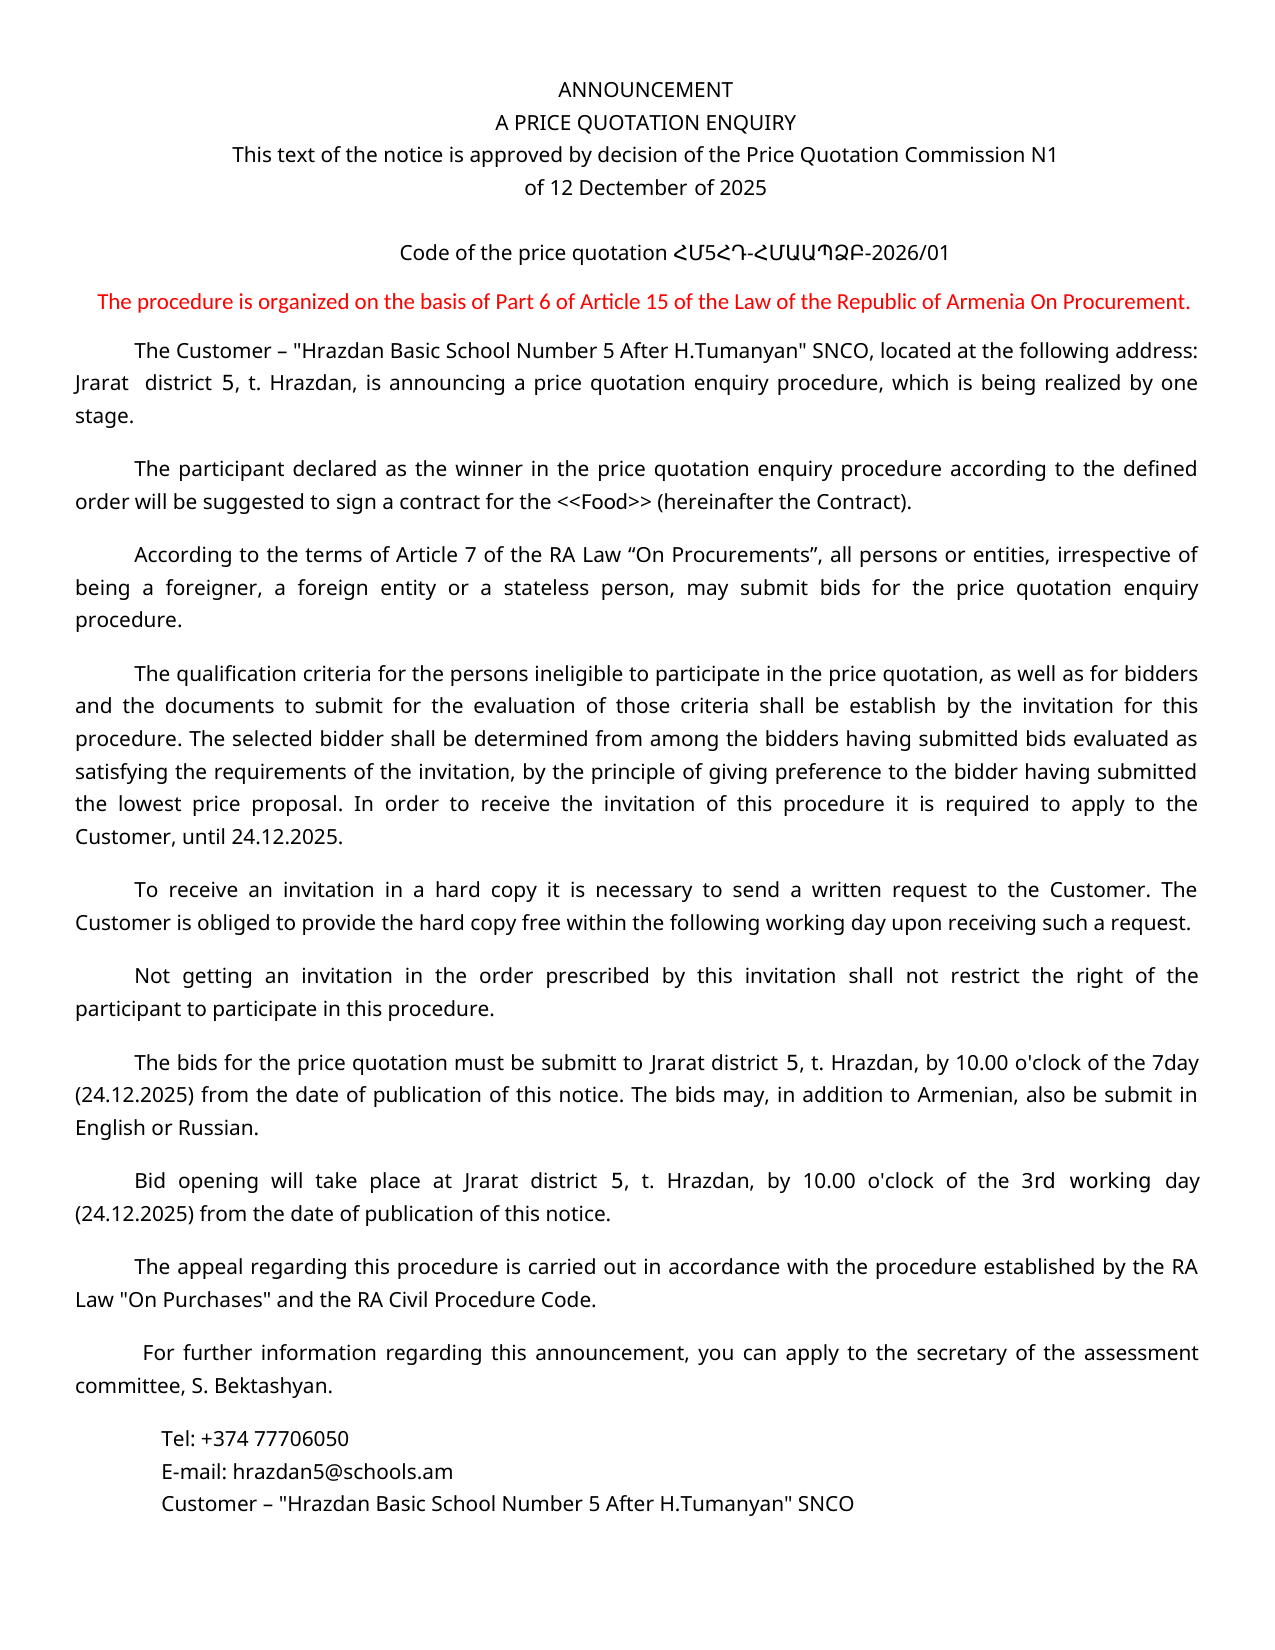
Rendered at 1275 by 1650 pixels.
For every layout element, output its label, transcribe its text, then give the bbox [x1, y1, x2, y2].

text Code of the price quotation ՀՄ5ՀԴ-ՀՄԱԱՊՁԲ-2026/01 [75, 238, 1200, 266]
text The participant declared as the winner in the price quotation enquiry procedure according to the defined order will be suggested to sign a contract for the <<Food>> (hereinafter the Contract). [75, 454, 1200, 515]
text For further information regarding this announcement, you can apply to the secretary of the assessment committee, S. Bektashyan. [75, 1338, 1200, 1399]
text Customer – "Hrazdan Basic School Number 5 After H.Tumanyan" SNCO [75, 1489, 1200, 1518]
text of 12 Dectember of 2025 [173, 173, 1118, 233]
text Tel: +374 77706050 [75, 1424, 1200, 1453]
text Bid opening will take place at Jrarat district 5, t. Hrazdan, by 10.00 o'clock of the 3rd working day (24.12.2025) from the date of publication of this notice. [75, 1166, 1200, 1227]
text E-mail: hrazdan5@schools.am [75, 1457, 1200, 1485]
text Not getting an invitation in the order prescribed by this invitation shall not restrict the right of the participant to participate in this procedure. [75, 962, 1200, 1023]
text The Customer – "Hrazdan Basic School Number 5 After H.Tumanyan" SNCO, located at the following address: Jrarat district 5, t. Hrazdan, is announcing a price quotation enquiry procedure, which is being realized by one stage. [75, 336, 1200, 429]
text The qualification criteria for the persons ineligible to participate in the price quotation, as well as for bidders and the documents to submit for the evaluation of those criteria shall be establish by the invitation for this procedure. The selected bidder shall be determined from among the bidders having submitted bids evaluated as satisfying the requirements of the invitation, by the principle of giving preference to the bidder having submitted the lowest price proposal. In order to receive the invitation of this procedure it is required to apply to the Customer, until 24.12.2025. [75, 659, 1200, 851]
text According to the terms of Article 7 of the RA Law “On Procurements”, all persons or entities, irrespective of being a foreigner, a foreign entity or a stateless person, may submit bids for the price quotation enquiry procedure. [75, 540, 1200, 634]
text A PRICE QUOTATION ENQUIRY [173, 108, 1118, 136]
text ANNOUNCEMENT [173, 75, 1118, 103]
text The procedure is organized on the basis of Part 6 of Article 15 of the Law of the Republic of Armenia On Procurement. [75, 287, 1200, 315]
text The appeal regarding this procedure is carried out in accordance with the procedure established by the RA Law "On Purchases" and the RA Civil Procedure Code. [75, 1252, 1200, 1313]
text This text of the notice is approved by decision of the Price Quotation Commission N1 [173, 140, 1118, 169]
text To receive an invitation in a hard copy it is necessary to send a written request to the Customer. The Customer is obliged to provide the hard copy free within the following working day upon receiving such a request. [75, 876, 1200, 937]
text The bids for the price quotation must be submitt to Jrarat district 5, t. Hrazdan, by 10.00 o'clock of the 7day (24.12.2025) from the date of publication of this notice. The bids may, in addition to Armenian, also be submit in English or Russian. [75, 1048, 1200, 1141]
